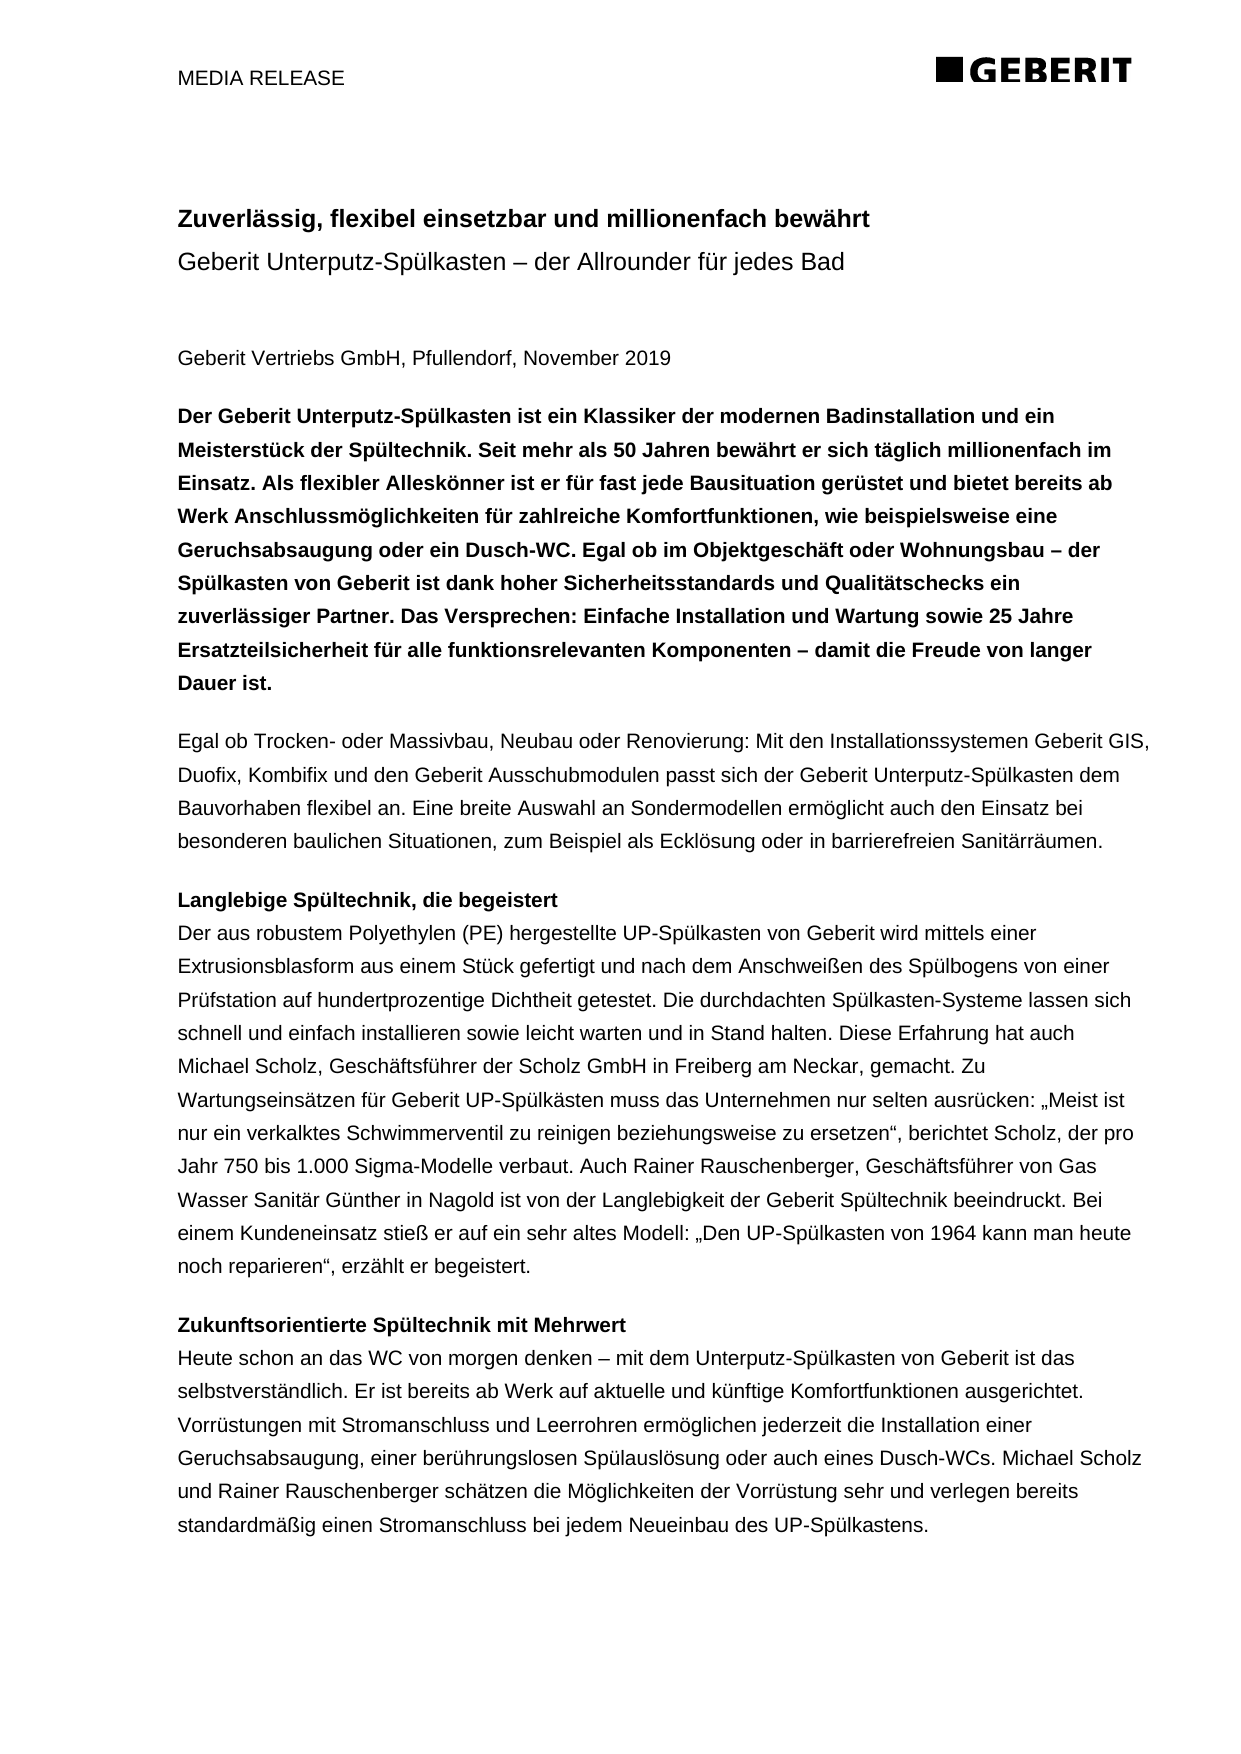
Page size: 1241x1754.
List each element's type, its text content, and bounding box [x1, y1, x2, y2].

text Langlebige Spültechnik, die begeistert Der aus robustem Polyethylen (PE) hergestellte UP-Spülkasten von Geberit wird mittels einer Extrusionsblasform aus einem Stück gefertigt und nach dem Anschweißen des Spülbogens von einer Prüfstation auf hundertprozentige Dichtheit getestet. Die durchdachten Spülkasten-Systeme lassen sich schnell und einfach installieren sowie leicht warten und in Stand halten. Diese Erfahrung hat auch Michael Scholz, Geschäftsführer der Scholz GmbH in Freiberg am Neckar, gemacht. Zu Wartungseinsätzen für Geberit UP-Spülkästen muss das Unternehmen nur selten ausrücken: „Meist ist nur ein verkalktes Schwimmerventil zu reinigen beziehungsweise zu ersetzen“, berichtet Scholz, der pro Jahr 750 bis 1.000 Sigma-Modelle verbaut. Auch Rainer Rauschenberger, Geschäftsführer von Gas Wasser Sanitär Günther in Nagold ist von der Langlebigkeit der Geberit Spültechnik beeindruckt. Bei einem Kundeneinsatz stieß er auf ein sehr altes Modell: „Den UP-Spülkasten von 1964 kann man heute noch reparieren“, erzählt er begeistert. [177, 881, 1152, 1281]
text Zuverlässig, flexibel einsetzbar und millionenfach bewährt [177, 204, 1152, 233]
text Zukunftsorientierte Spültechnik mit Mehrwert Heute schon an das WC von morgen denken – mit dem Unterputz-Spülkasten von Geberit ist das selbstverständlich. Er ist bereits ab Werk auf aktuelle und künftige Komfortfunktionen ausgerichtet. Vorrüstungen mit Stromanschluss und Leerrohren ermöglichen jederzeit die Installation einer Geruchsabsaugung, einer berührungslosen Spülauslösung oder auch eines Dusch-WCs. Michael Scholz und Rainer Rauschenberger schätzen die Möglichkeiten der Vorrüstung sehr und verlegen bereits standardmäßig einen Stromanschluss bei jedem Neueinbau des UP-Spülkastens. [177, 1306, 1152, 1539]
title Der Geberit Unterputz-Spülkasten ist ein Klassiker der modernen Badinstallation und ein Meisterstück der Spültechnik. Seit mehr als 50 Jahren bewährt er sich täglich millionenfach im Einsatz. Als flexibler Alleskönner ist er für fast jede Bausituation gerüstet und bietet bereits ab Werk Anschlussmöglichkeiten für zahlreiche Komfortfunktionen, wie beispielsweise eine Geruchsabsaugung oder ein Dusch-WC. Egal ob im Objektgeschäft oder Wohnungsbau – der Spülkasten von Geberit ist dank hoher Sicherheitsstandards und Qualitätschecks ein zuverlässiger Partner. Das Versprechen: Einfache Installation und Wartung sowie 25 Jahre Ersatzteilsicherheit für alle funktionsrelevanten Komponenten – damit die Freude von langer Dauer ist. [177, 397, 1152, 697]
subtitle Geberit Unterputz-Spülkasten – der Allrounder für jedes Bad [177, 247, 1152, 276]
picture [935, 56, 1132, 82]
text Egal ob Trocken- oder Massivbau, Neubau oder Renovierung: Mit den Installationssystemen Geberit GIS, Duofix, Kombifix und den Geberit Ausschubmodulen passt sich der Geberit Unterputz-Spülkasten dem Bauvorhaben flexibel an. Eine breite Auswahl an Sondermodellen ermöglicht auch den Einsatz bei besonderen baulichen Situationen, zum Beispiel als Ecklösung oder in barrierefreien Sanitärräumen. [177, 722, 1152, 856]
text Geberit Vertriebs GmbH, Pfullendorf, November 2019 [177, 339, 1152, 372]
